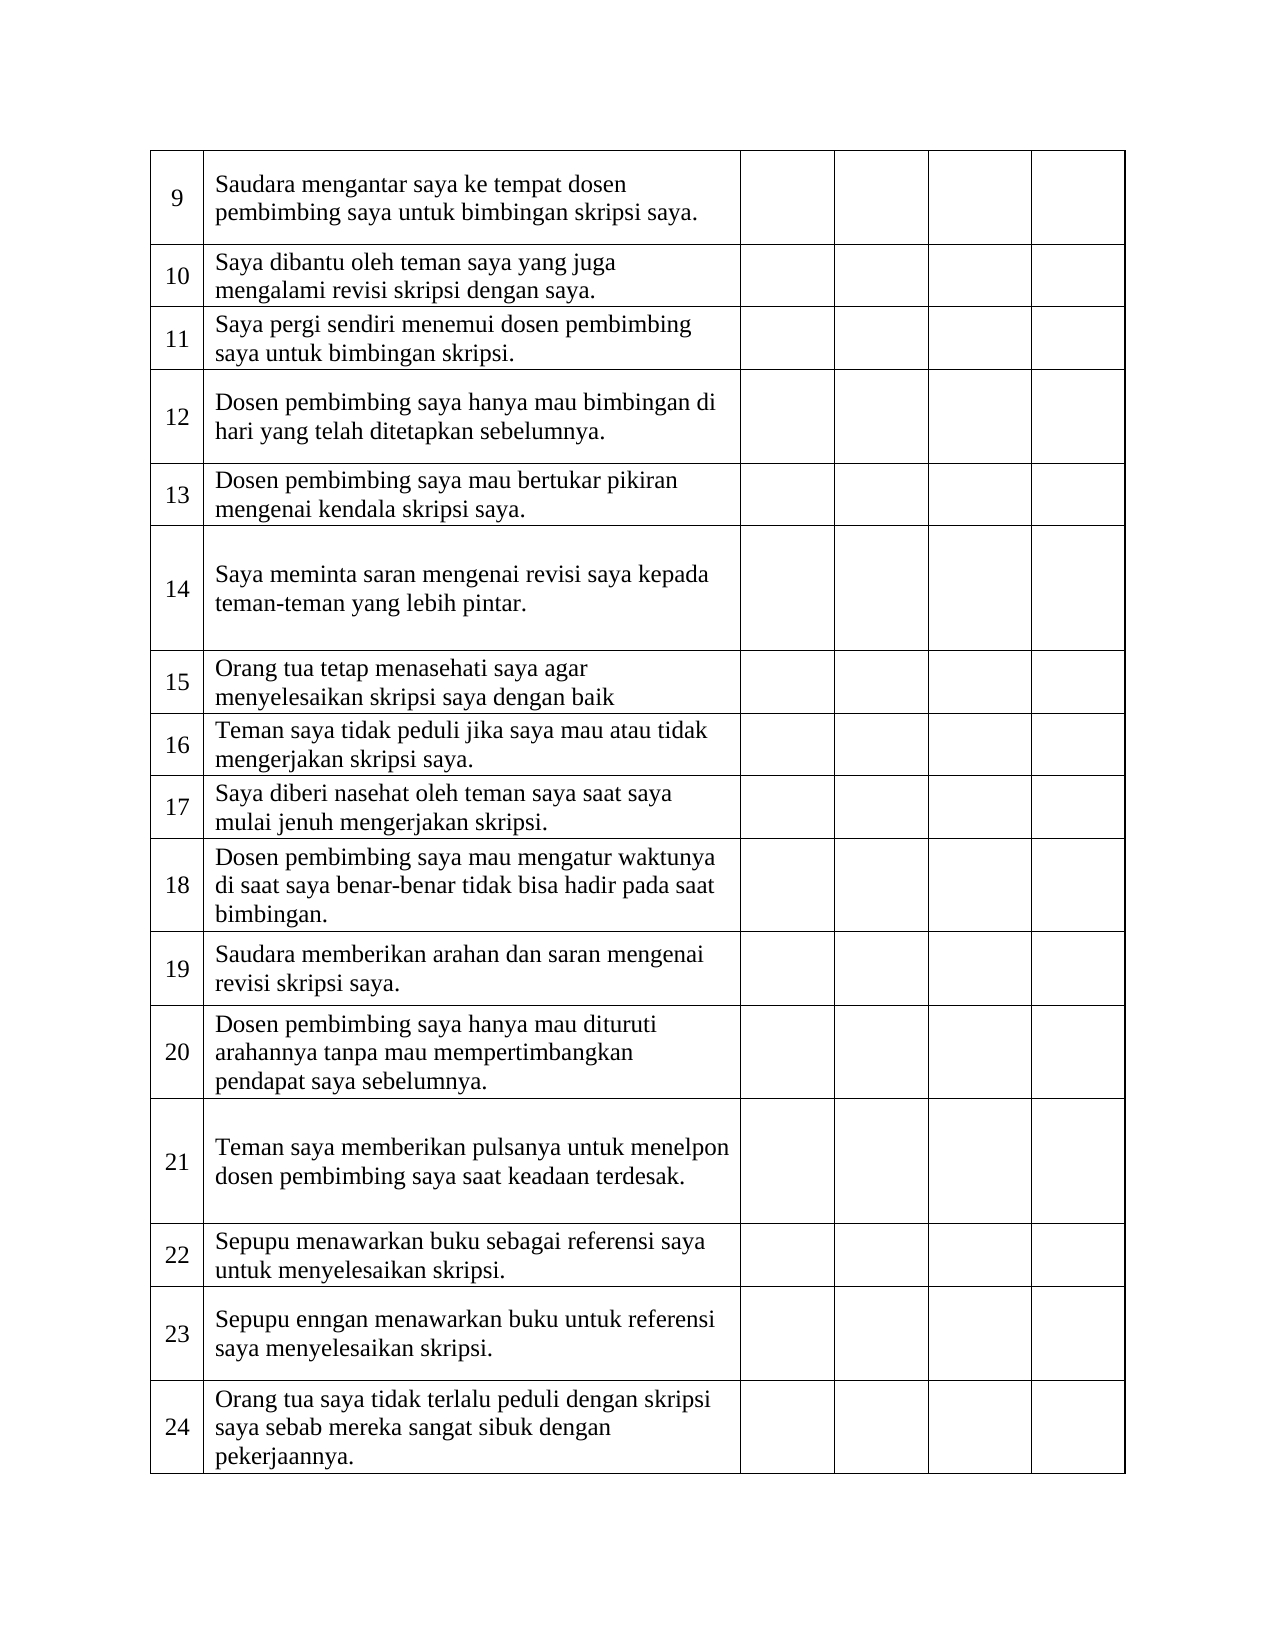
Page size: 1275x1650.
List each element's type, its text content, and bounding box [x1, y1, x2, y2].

table_cell [929, 370, 1031, 462]
table_cell [741, 1006, 834, 1098]
table_cell [741, 776, 834, 837]
table_cell [929, 526, 1031, 650]
table_cell [835, 245, 928, 306]
table_cell [929, 776, 1031, 837]
table_cell Saya dibantu oleh teman saya yang juga mengalami revisi skripsi dengan saya. [204, 245, 740, 306]
table_cell [1032, 245, 1124, 306]
table_cell [1032, 464, 1124, 525]
table_cell [835, 464, 928, 525]
table_cell 15 [151, 651, 203, 712]
table_cell 14 [151, 526, 203, 650]
table_cell [741, 1287, 834, 1379]
table_cell 13 [151, 464, 203, 525]
table_cell [929, 245, 1031, 306]
table_cell 23 [151, 1287, 203, 1379]
table_cell Saudara memberikan arahan dan saran mengenai revisi skripsi saya. [204, 932, 740, 1004]
table_cell [1032, 307, 1124, 369]
table_cell [1032, 1224, 1124, 1286]
table_cell 17 [151, 776, 203, 837]
table_cell [1032, 932, 1124, 1004]
table_cell [1032, 1099, 1124, 1223]
table_cell [835, 839, 928, 931]
table_cell [1032, 1381, 1124, 1473]
table_cell [741, 1224, 834, 1286]
table_cell [929, 714, 1031, 775]
table_cell [1032, 1287, 1124, 1379]
table_cell [929, 932, 1031, 1004]
table_cell [1032, 714, 1124, 775]
table_cell [929, 307, 1031, 369]
table_cell Saya meminta saran mengenai revisi saya kepada teman-teman yang lebih pintar. [204, 526, 740, 650]
table_cell [1032, 839, 1124, 931]
table_cell [741, 151, 834, 244]
table_cell 21 [151, 1099, 203, 1223]
table_cell [1032, 651, 1124, 712]
table_cell [741, 651, 834, 712]
table_cell [929, 1099, 1031, 1223]
table_cell [929, 839, 1031, 931]
table_cell [741, 714, 834, 775]
table_cell Dosen pembimbing saya hanya mau bimbingan di hari yang telah ditetapkan sebelumnya. [204, 370, 740, 462]
table_cell 22 [151, 1224, 203, 1286]
table_cell [835, 1099, 928, 1223]
table_cell [741, 464, 834, 525]
table_cell 11 [151, 307, 203, 369]
table_cell [929, 1381, 1031, 1473]
table_cell [1032, 1006, 1124, 1098]
table_cell [741, 932, 834, 1004]
table_cell Saya pergi sendiri menemui dosen pembimbing saya untuk bimbingan skripsi. [204, 307, 740, 369]
table_cell Orang tua tetap menasehati saya agar menyelesaikan skripsi saya dengan baik [204, 651, 740, 712]
table_cell Dosen pembimbing saya hanya mau dituruti arahannya tanpa mau mempertimbangkan pendapat saya sebelumnya. [204, 1006, 740, 1098]
table_cell [1032, 370, 1124, 462]
table_cell [835, 1224, 928, 1286]
table_cell [835, 714, 928, 775]
table_cell 9 [151, 151, 203, 244]
table_cell [741, 370, 834, 462]
table_cell [929, 1006, 1031, 1098]
table_cell Sepupu enngan menawarkan buku untuk referensi saya menyelesaikan skripsi. [204, 1287, 740, 1379]
table_cell Dosen pembimbing saya mau mengatur waktunya di saat saya benar-benar tidak bisa hadir pada saat bimbingan. [204, 839, 740, 931]
table_cell [1032, 526, 1124, 650]
table_cell Sepupu menawarkan buku sebagai referensi saya untuk menyelesaikan skripsi. [204, 1224, 740, 1286]
table_cell [929, 651, 1031, 712]
table_cell [741, 1381, 834, 1473]
table_cell Orang tua saya tidak terlalu peduli dengan skripsi saya sebab mereka sangat sibuk dengan pekerjaannya. [204, 1381, 740, 1473]
table_cell [929, 1287, 1031, 1379]
table_cell [741, 526, 834, 650]
table_cell [835, 932, 928, 1004]
table_cell 12 [151, 370, 203, 462]
table_cell 18 [151, 839, 203, 931]
table_cell [741, 307, 834, 369]
table_cell [835, 1287, 928, 1379]
table_cell [835, 1006, 928, 1098]
table_cell 20 [151, 1006, 203, 1098]
table_cell [1032, 776, 1124, 837]
table_cell Dosen pembimbing saya mau bertukar pikiran mengenai kendala skripsi saya. [204, 464, 740, 525]
table_cell [835, 307, 928, 369]
table_cell [929, 151, 1031, 244]
table_cell [835, 151, 928, 244]
table_cell [741, 1099, 834, 1223]
table_cell 19 [151, 932, 203, 1004]
table_cell [835, 651, 928, 712]
table_cell Teman saya tidak peduli jika saya mau atau tidak mengerjakan skripsi saya. [204, 714, 740, 775]
table_cell [929, 464, 1031, 525]
table_cell [929, 1224, 1031, 1286]
table_cell Saya diberi nasehat oleh teman saya saat saya mulai jenuh mengerjakan skripsi. [204, 776, 740, 837]
table_cell 16 [151, 714, 203, 775]
table_cell [835, 370, 928, 462]
table_cell 24 [151, 1381, 203, 1473]
table_cell [741, 245, 834, 306]
table_cell [741, 839, 834, 931]
table_cell [835, 526, 928, 650]
table_cell [1032, 151, 1124, 244]
table_cell 10 [151, 245, 203, 306]
table_cell [835, 1381, 928, 1473]
table_cell [835, 776, 928, 837]
table_cell Saudara mengantar saya ke tempat dosen pembimbing saya untuk bimbingan skripsi saya. [204, 151, 740, 244]
table_cell Teman saya memberikan pulsanya untuk menelpon dosen pembimbing saya saat keadaan terdesak. [204, 1099, 740, 1223]
